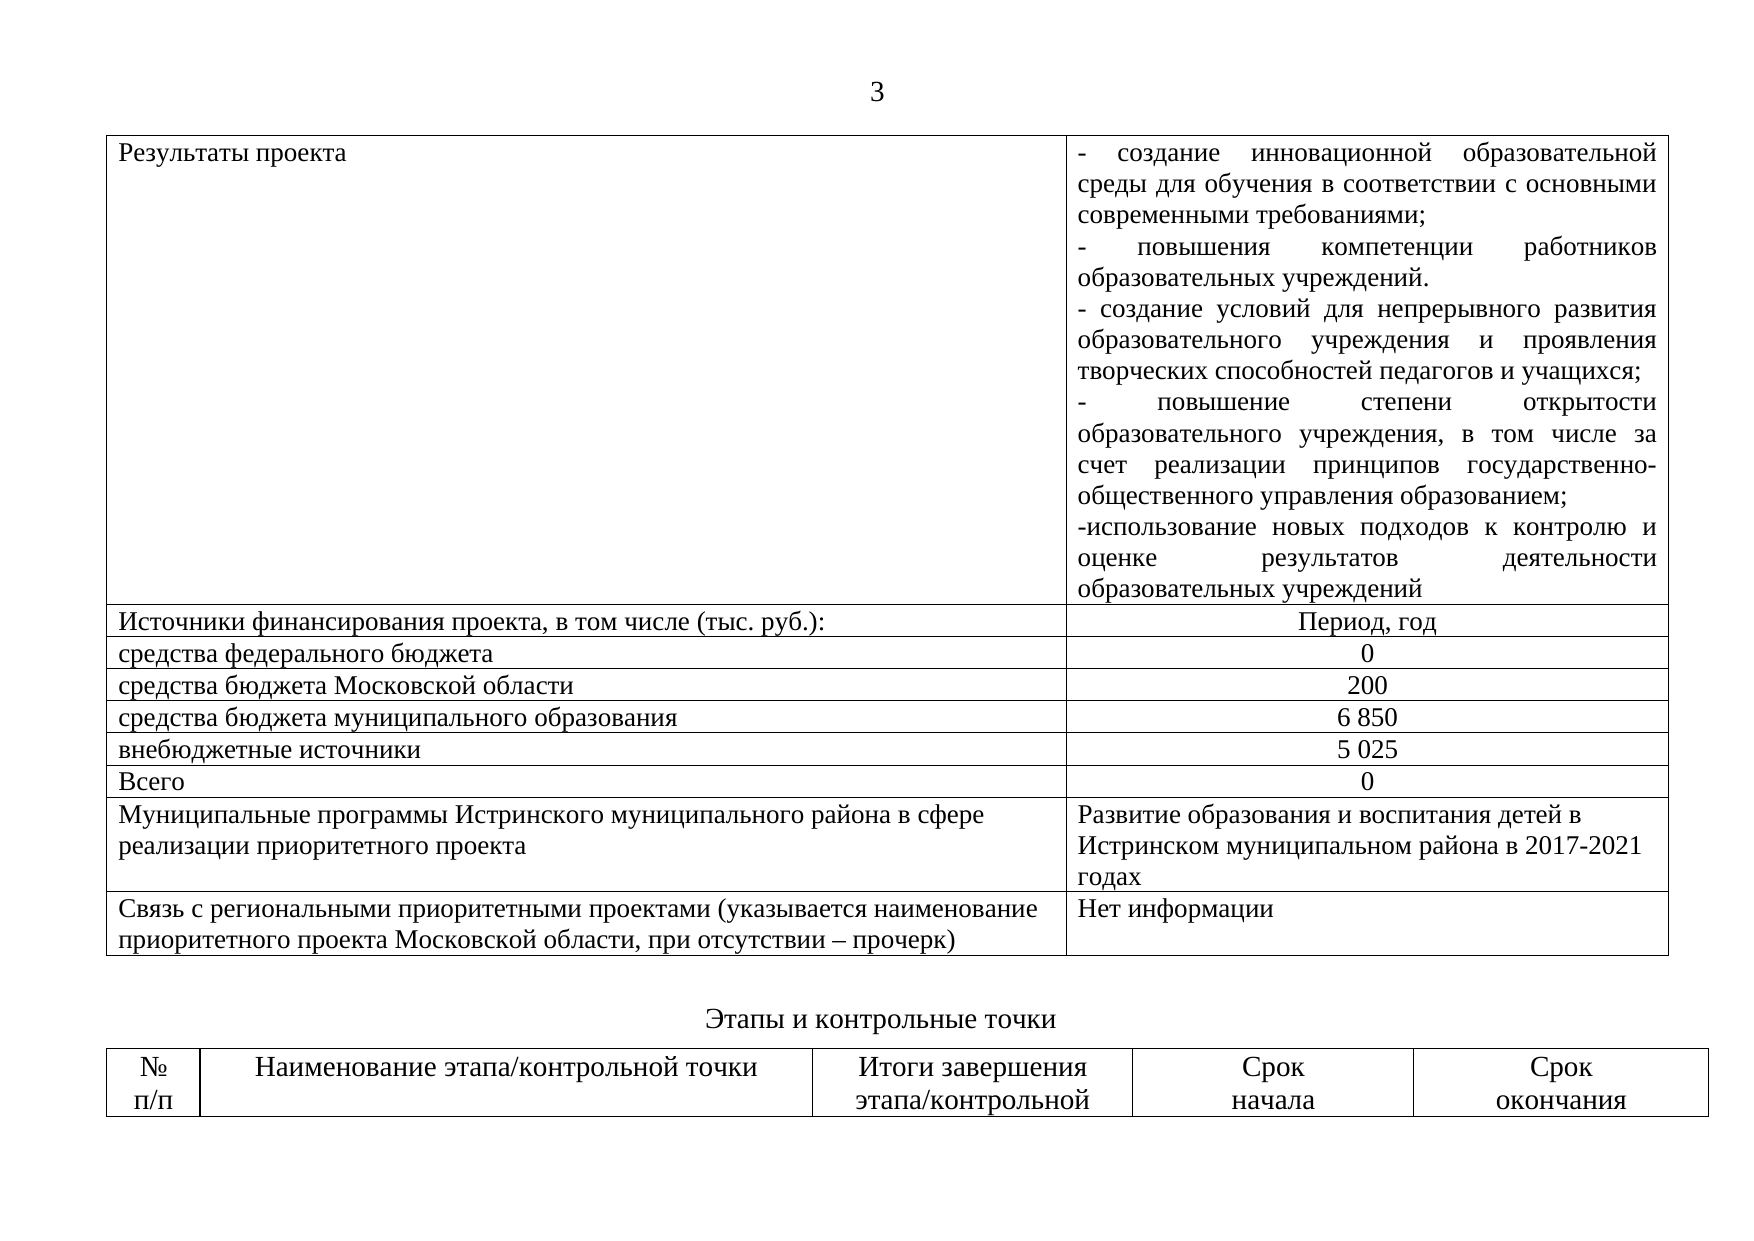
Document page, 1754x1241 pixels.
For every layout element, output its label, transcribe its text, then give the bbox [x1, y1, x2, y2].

table_cell Период, год [1067, 605, 1668, 636]
table_cell 0 [1067, 766, 1668, 797]
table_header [813, 1049, 1132, 1116]
table_cell - создание инновационной образовательной среды для обучения в соответствии с основными современными требованиями; - повышения компетенции работников образовательных учреждений. - создание условий для непрерывного развития образовательного учреждения и проявления творческих способностей педагогов и учащихся; - повышение степени открытости образовательного учреждения, в том числе за счет реализации принципов государственно-общественного управления образованием; -использование новых подходов к контролю и оценке результатов деятельности образовательных учреждений [1067, 136, 1668, 603]
table_cell Всего [107, 766, 1066, 797]
table_cell 6 850 [1067, 701, 1668, 732]
table_header Срок начала [1133, 1049, 1413, 1116]
table_cell 0 [1067, 637, 1668, 668]
table_cell Результаты проекта [107, 136, 1066, 603]
table_cell 5 025 [1067, 733, 1668, 764]
table_cell средства бюджета муниципального образования [107, 701, 1066, 732]
table_cell 200 [1067, 669, 1668, 700]
table_cell средства федерального бюджета [107, 637, 1066, 668]
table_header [201, 1049, 812, 1116]
table_cell Нет информации [1067, 892, 1668, 954]
table_header № п/п [107, 1049, 199, 1116]
text Этапы и контрольные точки [118, 1002, 1636, 1035]
table_cell внебюджетные источники [107, 733, 1066, 764]
table_cell Муниципальные программы Истринского муниципального района в сфере реализации приоритетного проекта [107, 798, 1066, 891]
table_cell средства бюджета Московской области [107, 669, 1066, 700]
table_cell Развитие образования и воспитания детей в Истринском муниципальном района в 2017-2021 годах [1067, 798, 1668, 891]
table_cell Связь с региональными приоритетными проектами (указывается наименование приоритетного проекта Московской области, при отсутствии – прочерк) [107, 892, 1066, 954]
table_header Срок окончания [1414, 1049, 1708, 1116]
table_cell Источники финансирования проекта, в том числе (тыс. руб.): [107, 605, 1066, 636]
